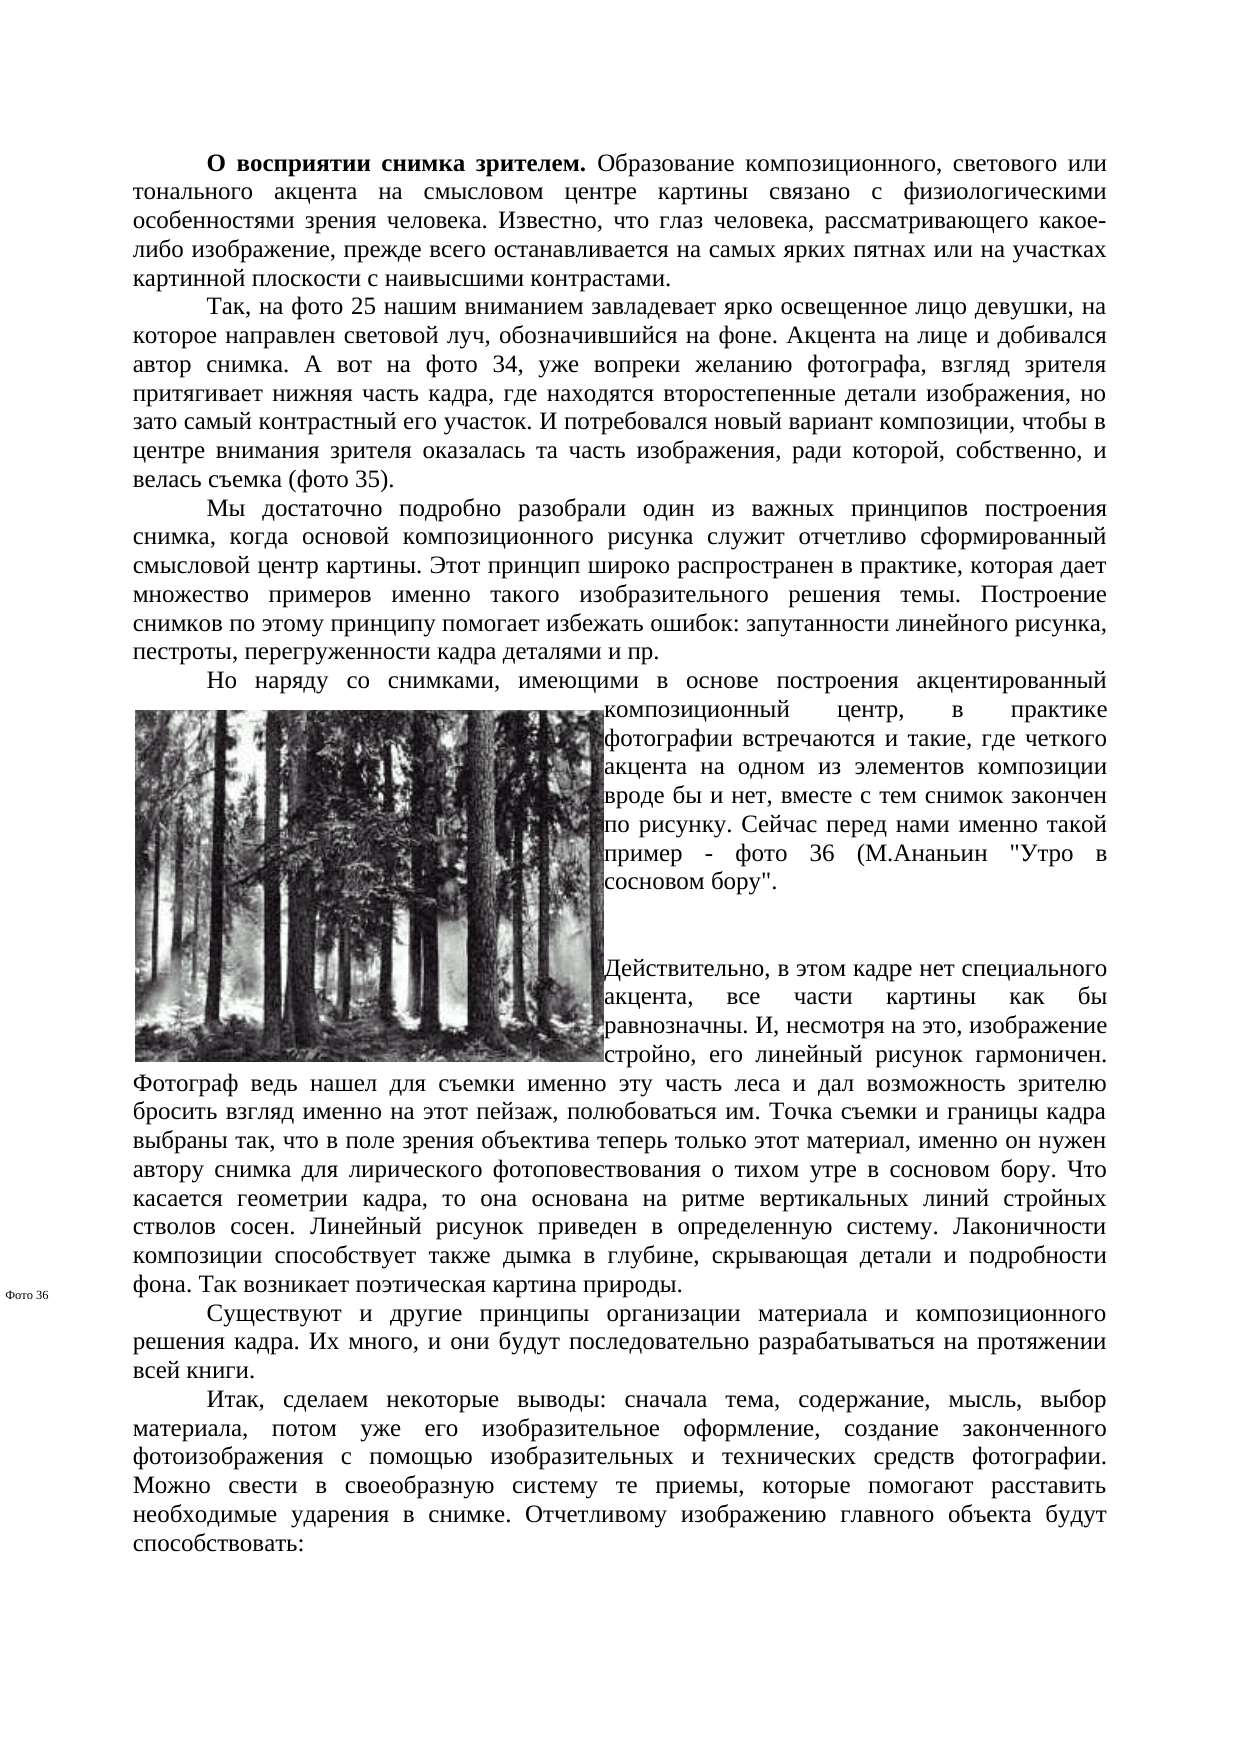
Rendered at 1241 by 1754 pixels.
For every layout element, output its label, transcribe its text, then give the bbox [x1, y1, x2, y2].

text Итак, сделаем некоторые выводы: сначала тема, содержание, мысль, выбор материала, потом уже его изобразительное оформление, создание законченного фотоизображения с помощью изобразительных и технических средств фотографии. Можно свести в своеобразную систему те приемы, которые помогают расставить необходимые ударения в снимке. Отчетливому изображению главного объекта будут способствовать: [133, 1384, 1108, 1556]
text Мы достаточно подробно разобрали один из важных принципов построения снимка, когда основой композиционного рисунка служит отчетливо сформированный смысловой центр картины. Этот принцип широко распространен в практике, которая дает множество примеров именно такого изобразительного решения темы. Построение снимков по этому принципу помогает избежать ошибок: запутанности линейного рисунка, пестроты, перегруженности кадра деталями и пр. [133, 493, 1108, 665]
text О восприятии снимка зрителем. Образование композиционного, светового или тонального акцента на смысловом центре картины связано с физиологическими особенностями зрения человека. Известно, что глаз человека, рассматривающего какое-либо изображение, прежде всего останавливается на самых ярких пятнах или на участках картинной плоскости с наивысшими контрастами. [133, 148, 1108, 291]
text Так, на фото 25 нашим вниманием завладевает ярко освещенное лицо девушки, на которое направлен световой луч, обозначившийся на фоне. Акцента на лице и добивался автор снимка. А вот на фото 34, уже вопреки желанию фотографа, взгляд зрителя притягивает нижняя часть кадра, где находятся второстепенные детали изображения, но зато самый контрастный его участок. И потребовался новый вариант композиции, чтобы в центре внимания зрителя оказалась та часть изображения, ради которой, собственно, и велась съемка (фото 35). [133, 291, 1108, 493]
text Существуют и другие принципы организации материала и композиционного решения кадра. Их много, и они будут последовательно разрабатываться на протяжении всей книги. [133, 1298, 1108, 1384]
text Но наряду со снимками, имеющими в основе построения акцентированный композиционный центр, в практике фотографии встречаются и такие, где четкого акцента на одном из элементов композиции вроде бы и нет, вместе с тем снимок закончен по рисунку. Сейчас перед нами именно такой пример - фото 36 (М.Ананьин "Утро в сосновом бору". [133, 665, 1108, 895]
picture [135, 710, 604, 1062]
text Действительно, в этом кадре нет специального акцента, все части картины как бы равнозначны. И, несмотря на это, изображение стройно, его линейный рисунок гармоничен. Фотограф ведь нашел для съемки именно эту часть леса и дал возможность зрителю бросить взгляд именно на этот пейзаж, полюбоваться им. Точка съемки и границы кадра выбраны так, что в поле зрения объектива теперь только этот материал, именно он нужен автору снимка для лирического фотоповествования о тихом утре в сосновом бору. Что касается геометрии кадра, то она основана на ритме вертикальных линий стройных стволов сосен. Линейный рисунок приведен в определенную систему. Лаконичности композиции способствует также дымка в глубине, скрывающая детали и подробности фона. Так возникает поэтическая картина природы. [133, 953, 1108, 1298]
